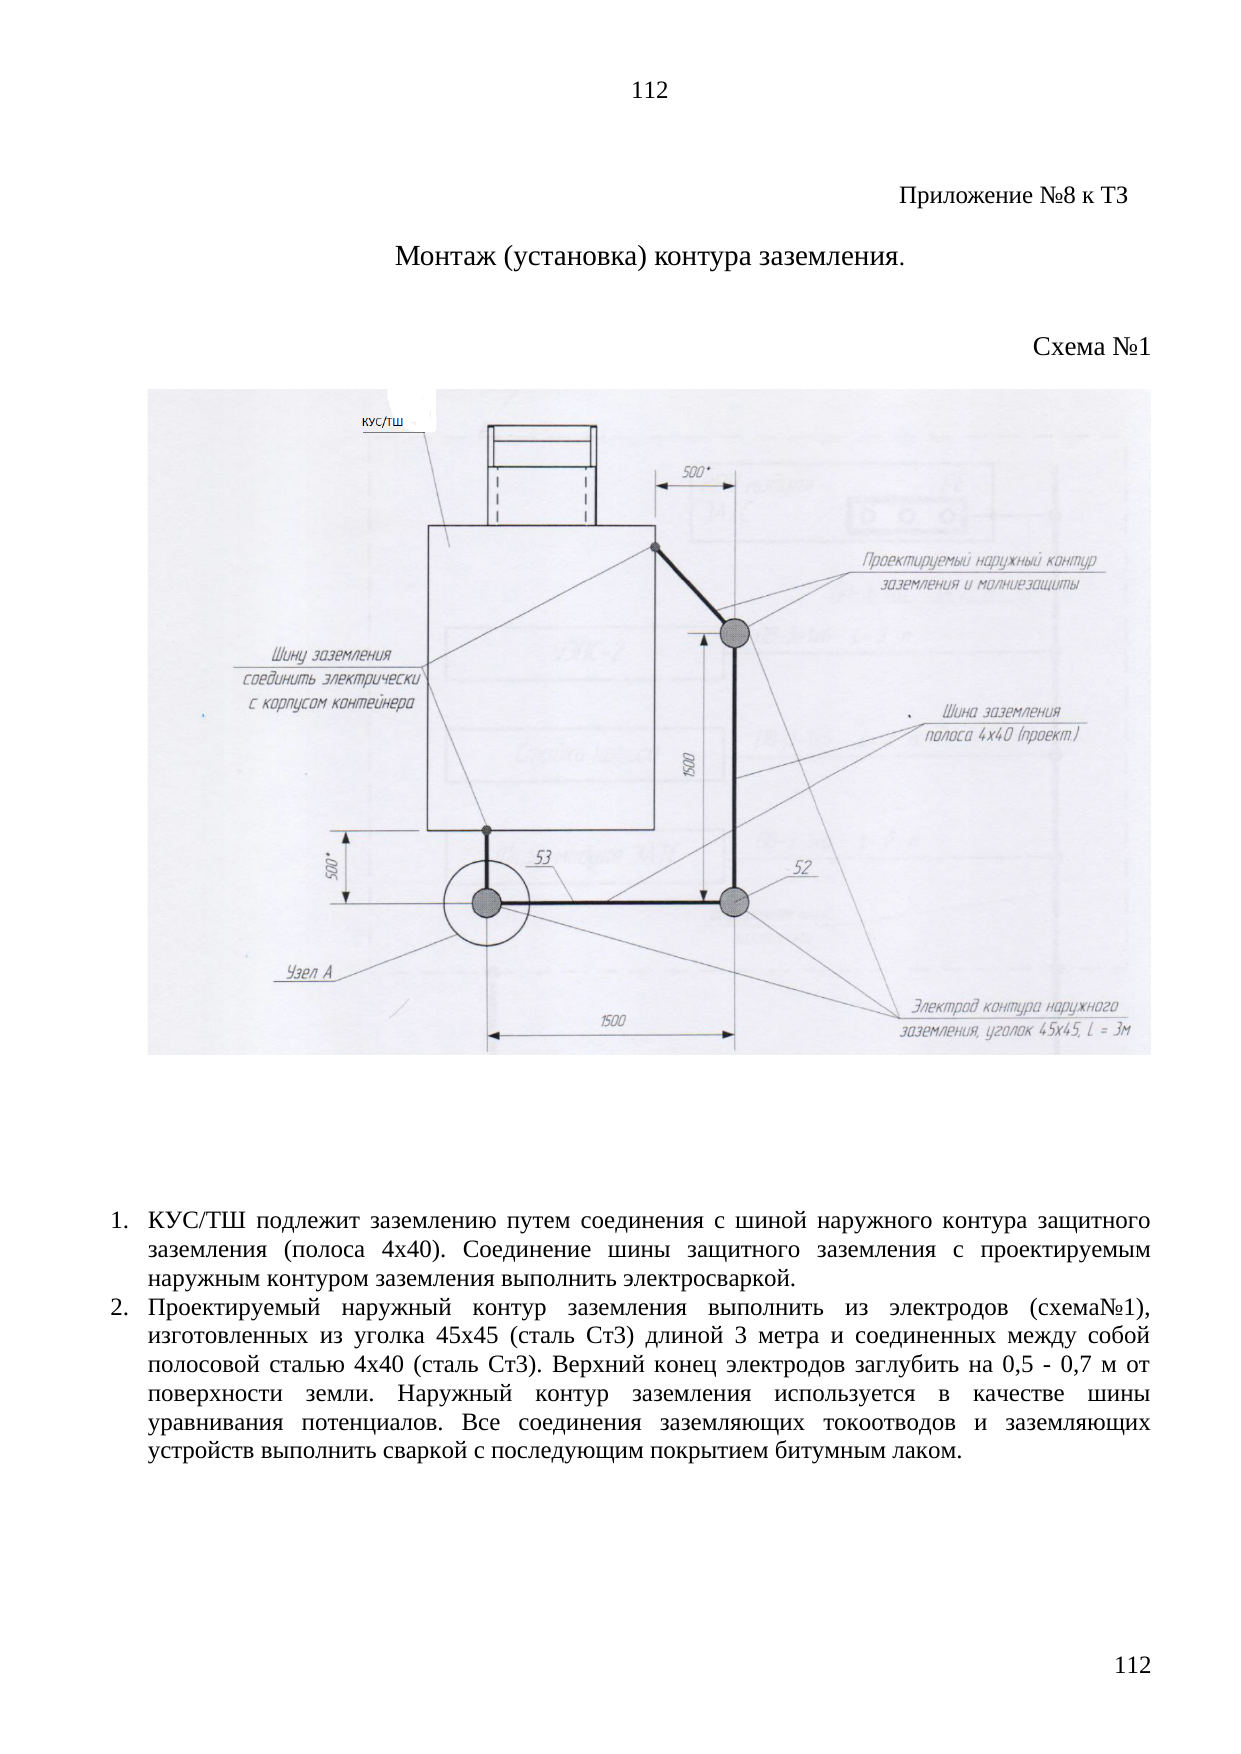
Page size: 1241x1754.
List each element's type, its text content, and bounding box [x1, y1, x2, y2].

text Приложение №8 к ТЗ [171, 180, 1128, 209]
picture [147, 389, 1152, 1055]
list Проектируемый наружный контур заземления выполнить из электродов (схема№1), изготовленных из уголка 45х45 (сталь Ст3) длиной 3 метра и соединенных между собой полосовой сталью 4х40 (сталь Ст3). Верхний конец электродов заглубить на 0,5 - 0,7 м от поверхности земли. Наружный контур заземления используется в качестве шины уравнивания потенциалов. Все соединения заземляющих токоотводов и заземляющих устройств выполнить сваркой с последующим покрытием битумным лаком. [110, 1292, 1152, 1464]
list КУС/ТШ подлежит заземлению путем соединения с шиной наружного контура защитного заземления (полоса 4х40). Соединение шины защитного заземления с проектируемым наружным контуром заземления выполнить электросваркой. [110, 1205, 1152, 1292]
text Монтаж (установка) контура заземления. [171, 238, 1128, 272]
text Схема №1 [148, 330, 1152, 361]
